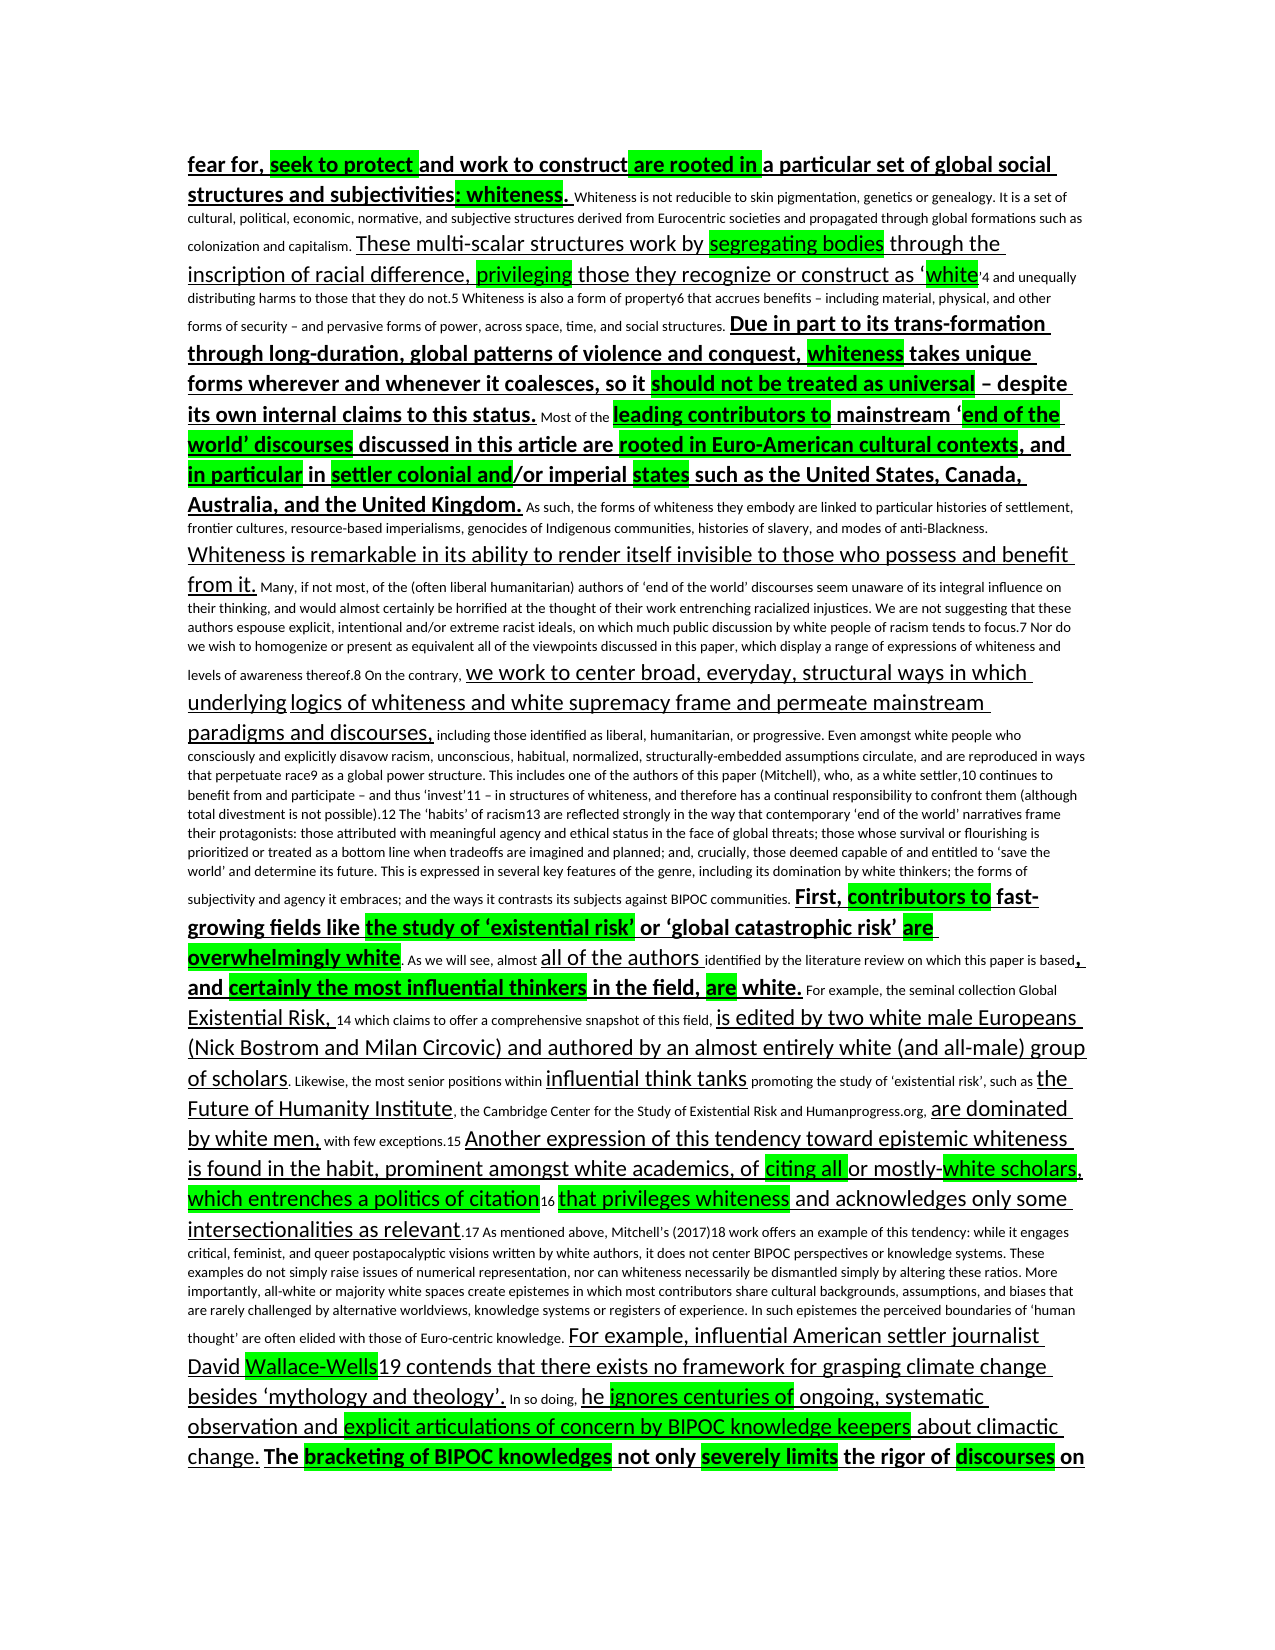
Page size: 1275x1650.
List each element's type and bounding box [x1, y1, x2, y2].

text [187, 150, 1087, 1058]
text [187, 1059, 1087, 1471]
